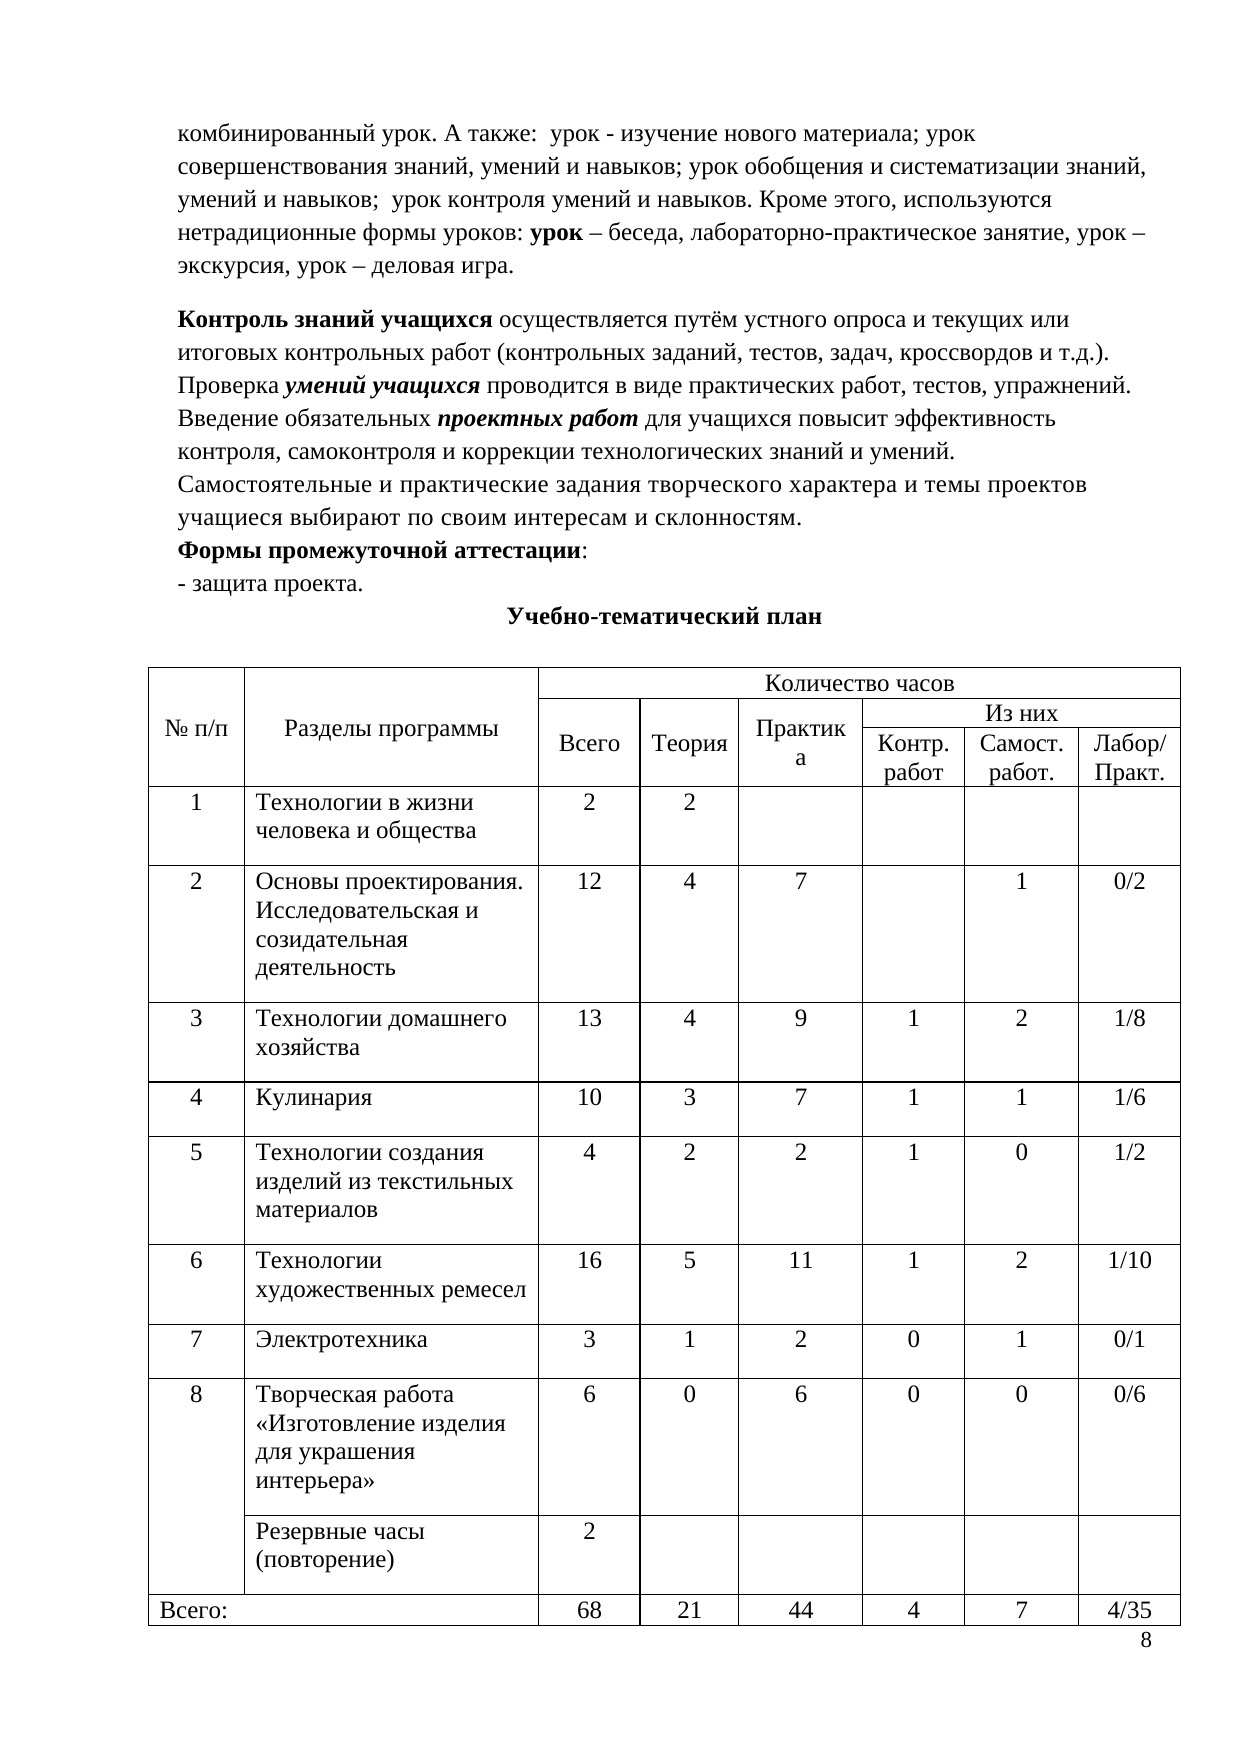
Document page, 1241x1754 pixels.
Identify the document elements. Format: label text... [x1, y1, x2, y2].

table_cell 4 [539, 1137, 639, 1244]
table_cell [1079, 787, 1180, 865]
table_cell 44 [739, 1595, 862, 1625]
text Контроль знаний учащихся осуществляется путём устного опроса и текущих или итоговых контрольных работ (контрольных заданий, тестов, задач, кроссвордов и т.д.). Проверка умений учащихся проводится в виде практических работ, тестов, упражнений. [177, 304, 1152, 399]
table_cell 1 [965, 1325, 1078, 1378]
table_cell 6 [149, 1245, 244, 1323]
table_cell [965, 1516, 1078, 1594]
table_cell [739, 787, 862, 865]
table_cell 5 [641, 1245, 738, 1323]
table_cell Практика [739, 699, 862, 786]
table_cell 8 [149, 1379, 244, 1594]
table_cell 1 [641, 1325, 738, 1378]
table_cell 0 [863, 1325, 964, 1378]
table_cell Творческая работа «Изготовление изделия для украшения интерьера» [245, 1379, 538, 1515]
table_cell 1/10 [1079, 1245, 1180, 1323]
table_cell 7 [965, 1595, 1078, 1625]
table_cell 1 [863, 1083, 964, 1136]
table_cell 2 [641, 1137, 738, 1244]
table_cell Кулинария [245, 1083, 538, 1136]
table_cell [641, 1516, 738, 1594]
table_cell [863, 1516, 964, 1594]
table_cell 2 [739, 1137, 862, 1244]
table_cell Резервные часы (повторение) [245, 1516, 538, 1594]
table_cell 4 [149, 1083, 244, 1136]
table_cell 12 [539, 866, 639, 1002]
text Формы промежуточной аттестации: [177, 535, 1152, 564]
table_cell 4/35 [1079, 1595, 1180, 1625]
table_cell 7 [149, 1325, 244, 1378]
table_cell 13 [539, 1003, 639, 1081]
table_cell 4 [641, 1003, 738, 1081]
table_cell [1079, 1516, 1180, 1594]
table_cell 2 [965, 1245, 1078, 1323]
table_cell 0 [965, 1379, 1078, 1515]
table_cell 2 [641, 787, 738, 865]
table_cell 1 [965, 1083, 1078, 1136]
table_cell Самост. работ. [965, 728, 1078, 786]
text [177, 118, 1152, 279]
table_cell 4 [863, 1595, 964, 1625]
table_cell 2 [539, 1516, 639, 1594]
table_cell 1/2 [1079, 1137, 1180, 1244]
table_cell 2 [539, 787, 639, 865]
table_cell 0 [641, 1379, 738, 1515]
table_cell [739, 1516, 862, 1594]
table_cell 16 [539, 1245, 639, 1323]
table_cell 5 [149, 1137, 244, 1244]
table_cell Теория [641, 699, 738, 786]
text Введение обязательных проектных работ для учащихся повысит эффективность контроля, самоконтроля и коррекции технологических знаний и умений. Самостоятельные и практические задания творческого характера и темы проектов учащиеся выбирают по своим интересам и склонностям. [177, 403, 1152, 531]
table_cell 10 [539, 1083, 639, 1136]
table_cell 6 [739, 1379, 862, 1515]
table_cell 1 [149, 787, 244, 865]
table_cell 0/6 [1079, 1379, 1180, 1515]
table_cell Всего [539, 699, 639, 786]
table_cell 7 [739, 1083, 862, 1136]
table_cell 2 [149, 866, 244, 1002]
table_cell Контр. работ [863, 728, 964, 786]
table_cell 1 [863, 1245, 964, 1323]
table_cell 0 [863, 1379, 964, 1515]
table_cell 3 [149, 1003, 244, 1081]
text - защита проекта. [177, 568, 1152, 597]
table_cell 3 [539, 1325, 639, 1378]
table_cell 11 [739, 1245, 862, 1323]
table_cell 2 [965, 1003, 1078, 1081]
table_cell 3 [641, 1083, 738, 1136]
table_cell 1 [965, 866, 1078, 1002]
table_cell 0 [965, 1137, 1078, 1244]
table_cell Технологии создания изделий из текстильных материалов [245, 1137, 538, 1244]
table_cell [863, 866, 964, 1002]
table_cell 1 [863, 1137, 964, 1244]
text Учебно-тематический план [179, 601, 1149, 630]
table_header № п/п [149, 668, 244, 786]
table_cell 21 [641, 1595, 738, 1625]
table_cell 0/2 [1079, 866, 1180, 1002]
table_header Количество часов [539, 668, 1180, 697]
table_cell Технологии домашнего хозяйства [245, 1003, 538, 1081]
table_cell 9 [739, 1003, 862, 1081]
table_cell [863, 787, 964, 865]
table_cell 4 [641, 866, 738, 1002]
table_cell 2 [739, 1325, 862, 1378]
table_cell 6 [539, 1379, 639, 1515]
table_cell Из них [863, 699, 1180, 727]
table_cell 1/6 [1079, 1083, 1180, 1136]
table_cell 1 [863, 1003, 964, 1081]
table_cell 1/8 [1079, 1003, 1180, 1081]
table_cell 0/1 [1079, 1325, 1180, 1378]
table_cell Основы проектирования. Исследовательская и созидательная деятельность [245, 866, 538, 1002]
table_cell 7 [739, 866, 862, 1002]
table_cell Электротехника [245, 1325, 538, 1378]
table_cell Всего: [149, 1595, 538, 1625]
table_cell [965, 787, 1078, 865]
table_cell Лабор/ Практ. [1079, 728, 1180, 786]
table_cell Технологии в жизни человека и общества [245, 787, 538, 865]
table_cell Технологии художественных ремесел [245, 1245, 538, 1323]
table_cell 68 [539, 1595, 639, 1625]
table_header Разделы программы [245, 668, 538, 786]
